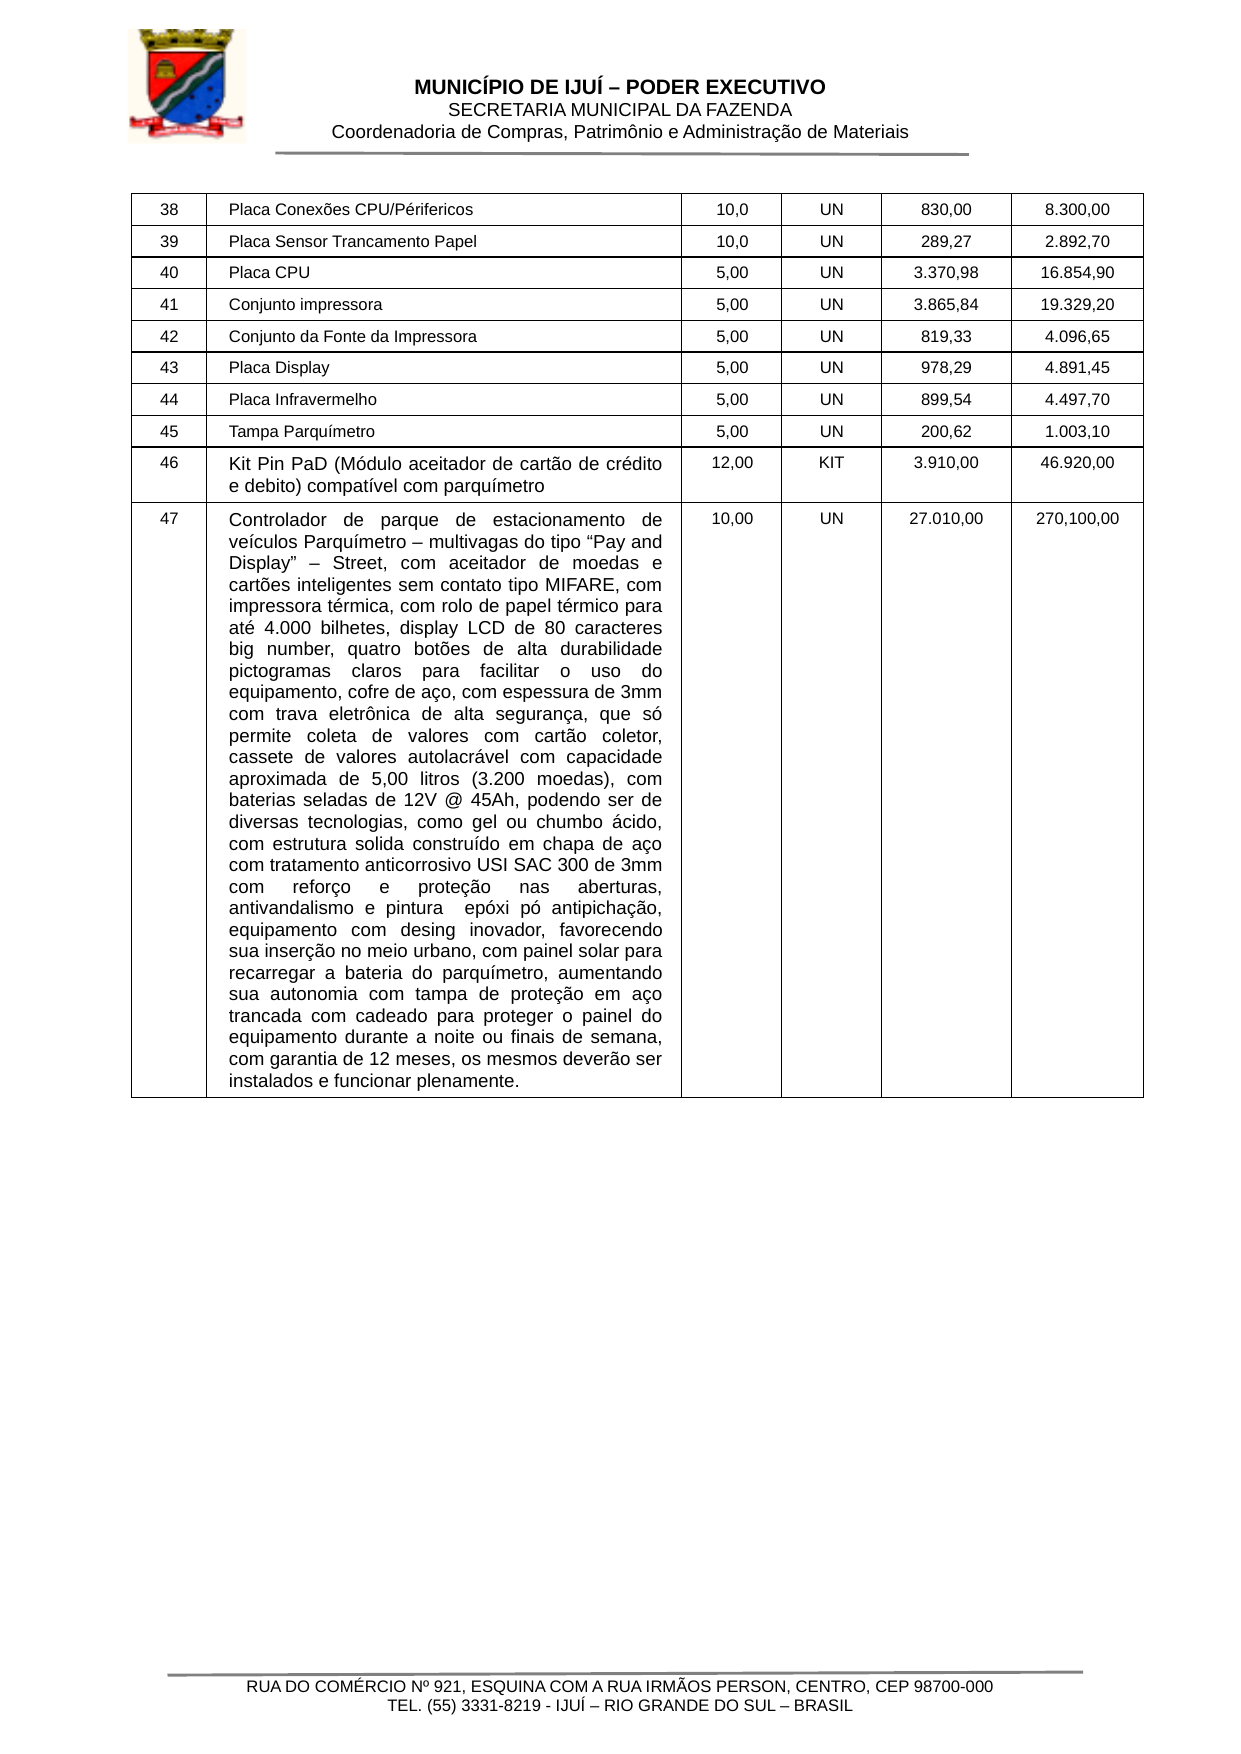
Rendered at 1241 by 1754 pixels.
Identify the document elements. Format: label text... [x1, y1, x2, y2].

table_cell 43 [132, 353, 206, 383]
table_cell UN [782, 384, 881, 415]
table_cell 39 [132, 226, 206, 256]
table_cell 5,00 [682, 289, 781, 320]
table_cell 978,29 [882, 353, 1011, 383]
table_cell 46.920,00 [1012, 448, 1143, 502]
picture [126, 29, 247, 146]
table_cell Placa Sensor Trancamento Papel [207, 226, 681, 256]
table_cell Placa Display [207, 353, 681, 383]
table_cell 1.003,10 [1012, 416, 1143, 446]
table_cell 27.010,00 [882, 503, 1011, 1097]
table_cell 4.497,70 [1012, 384, 1143, 415]
table_cell KIT [782, 448, 881, 502]
table_cell UN [782, 416, 881, 446]
table_cell 41 [132, 289, 206, 320]
table_cell 2.892,70 [1012, 226, 1143, 256]
table_cell 47 [132, 503, 206, 1097]
table_cell 200,62 [882, 416, 1011, 446]
table_cell Placa CPU [207, 258, 681, 288]
table_cell 10,0 [682, 226, 781, 256]
table_cell UN [782, 289, 881, 320]
table_cell UN [782, 194, 881, 225]
table_cell 3.370,98 [882, 258, 1011, 288]
table_cell 3.910,00 [882, 448, 1011, 502]
table_cell Tampa Parquímetro [207, 416, 681, 446]
table_cell UN [782, 503, 881, 1097]
table_cell 46 [132, 448, 206, 502]
table_cell 819,33 [882, 321, 1011, 351]
table_cell 5,00 [682, 353, 781, 383]
table_cell Conjunto da Fonte da Impressora [207, 321, 681, 351]
table_cell Kit Pin PaD (Módulo aceitador de cartão de crédito e debito) compatível com parquímetro [207, 448, 681, 502]
table_cell 8.300,00 [1012, 194, 1143, 225]
table_cell UN [782, 226, 881, 256]
table_cell 830,00 [882, 194, 1011, 225]
table_cell 10,00 [682, 503, 781, 1097]
table_cell 10,0 [682, 194, 781, 225]
table_cell 899,54 [882, 384, 1011, 415]
table_cell UN [782, 321, 881, 351]
table_cell UN [782, 353, 881, 383]
table_cell Placa Conexões CPU/Périfericos [207, 194, 681, 225]
table_cell 5,00 [682, 416, 781, 446]
table_cell 5,00 [682, 384, 781, 415]
table_cell Controlador de parque de estacionamento de veículos Parquímetro – multivagas do tipo “Pay and Display” – Street, com aceitador de moedas e cartões inteligentes sem contato tipo MIFARE, com impressora térmica, com rolo de papel térmico para até 4.000 bilhetes, display LCD de 80 caracteres big number, quatro botões de alta durabilidade pictogramas claros para facilitar o uso do equipamento, cofre de aço, com espessura de 3mm com trava eletrônica de alta segurança, que só permite coleta de valores com cartão coletor, cassete de valores autolacrável com capacidade aproximada de 5,00 litros (3.200 moedas), com baterias seladas de 12V @ 45Ah, podendo ser de diversas tecnologias, como gel ou chumbo ácido, com estrutura solida construído em chapa de aço com tratamento anticorrosivo USI SAC 300 de 3mm com reforço e proteção nas aberturas, antivandalismo e pintura epóxi pó antipichação, equipamento com desing inovador, favorecendo sua inserção no meio urbano, com painel solar para recarregar a bateria do parquímetro, aumentando sua autonomia com tampa de proteção em aço trancada com cadeado para proteger o painel do equipamento durante a noite ou finais de semana, com garantia de 12 meses, os mesmos deverão ser instalados e funcionar plenamente. [207, 503, 681, 1097]
table_cell Conjunto impressora [207, 289, 681, 320]
table_cell 16.854,90 [1012, 258, 1143, 288]
table_cell 38 [132, 194, 206, 225]
table_cell 3.865,84 [882, 289, 1011, 320]
table_cell 270,100,00 [1012, 503, 1143, 1097]
table_cell 4.096,65 [1012, 321, 1143, 351]
table_cell 40 [132, 258, 206, 288]
table_cell 19.329,20 [1012, 289, 1143, 320]
table_cell UN [782, 258, 881, 288]
table_cell 45 [132, 416, 206, 446]
table_cell Placa Infravermelho [207, 384, 681, 415]
table_cell 4.891,45 [1012, 353, 1143, 383]
table_cell 289,27 [882, 226, 1011, 256]
table_cell 44 [132, 384, 206, 415]
table_cell 12,00 [682, 448, 781, 502]
table_cell 42 [132, 321, 206, 351]
table_cell 5,00 [682, 321, 781, 351]
table_cell 5,00 [682, 258, 781, 288]
